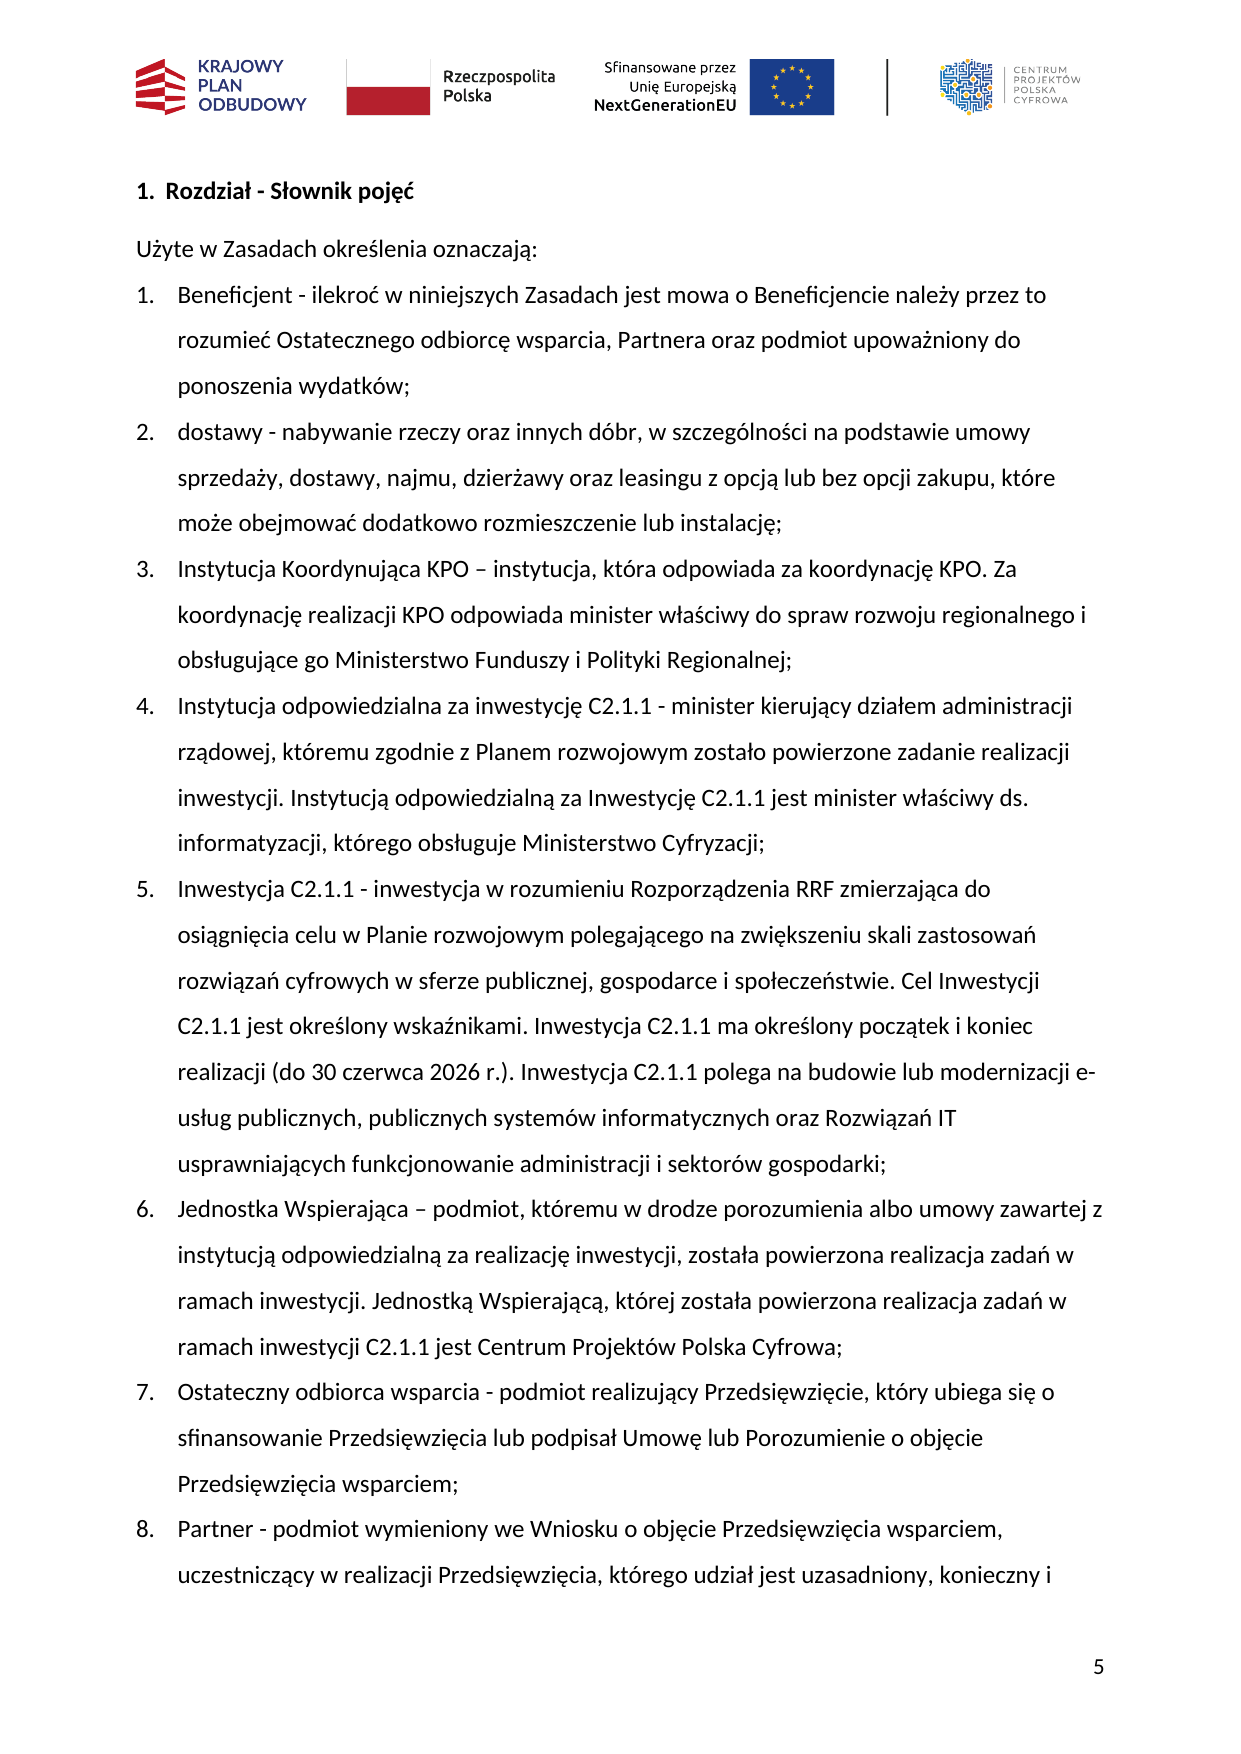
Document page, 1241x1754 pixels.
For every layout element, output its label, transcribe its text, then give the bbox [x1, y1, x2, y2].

list Jednostka Wspierająca – podmiot, któremu w drodze porozumienia albo umowy zawartej z instytucją odpowiedzialną za realizację inwestycji, została powierzona realizacja zadań w ramach inwestycji. Jednostką Wspierającą, której została powierzona realizacja zadań w ramach inwestycji C2.1.1 jest Centrum Projektów Polska Cyfrowa; [136, 1193, 1104, 1361]
text Użyte w Zasadach określenia oznaczają: [136, 233, 1104, 264]
list Instytucja Koordynująca KPO – instytucja, która odpowiada za koordynację KPO. Za koordynację realizacji KPO odpowiada minister właściwy do spraw rozwoju regionalnego i obsługujące go Ministerstwo Funduszy i Polityki Regionalnej; [136, 553, 1104, 675]
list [136, 1513, 1104, 1590]
list dostawy - nabywanie rzeczy oraz innych dóbr, w szczególności na podstawie umowy sprzedaży, dostawy, najmu, dzierżawy oraz leasingu z opcją lub bez opcji zakupu, które może obejmować dodatkowo rozmieszczenie lub instalację; [136, 416, 1104, 538]
list Ostateczny odbiorca wsparcia - podmiot realizujący Przedsięwzięcie, który ubiega się o sfinansowanie Przedsięwzięcia lub podpisał Umowę lub Porozumienie o objęcie Przedsięwzięcia wsparciem; [136, 1376, 1104, 1498]
list Instytucja odpowiedzialna za inwestycję C2.1.1 - minister kierujący działem administracji rządowej, któremu zgodnie z Planem rozwojowym zostało powierzone zadanie realizacji inwestycji. Instytucją odpowiedzialną za Inwestycję C2.1.1 jest minister właściwy ds. informatyzacji, którego obsługuje Ministerstwo Cyfryzacji; [136, 690, 1104, 858]
list Beneficjent - ilekroć w niniejszych Zasadach jest mowa o Beneficjencie należy przez to rozumieć Ostatecznego odbiorcę wsparcia, Partnera oraz podmiot upoważniony do ponoszenia wydatków; [136, 279, 1104, 401]
picture [135, 59, 1081, 116]
list Inwestycja C2.1.1 - inwestycja w rozumieniu Rozporządzenia RRF zmierzająca do osiągnięcia celu w Planie rozwojowym polegającego na zwiększeniu skali zastosowań rozwiązań cyfrowych w sferze publicznej, gospodarce i społeczeństwie. Cel Inwestycji C2.1.1 jest określony wskaźnikami. Inwestycja C2.1.1 ma określony początek i koniec realizacji (do 30 czerwca 2026 r.). Inwestycja C2.1.1 polega na budowie lub modernizacji e-usług publicznych, publicznych systemów informatycznych oraz Rozwiązań IT usprawniających funkcjonowanie administracji i sektorów gospodarki; [136, 873, 1104, 1178]
subtitle Rozdział - Słownik pojęć [136, 175, 1104, 205]
